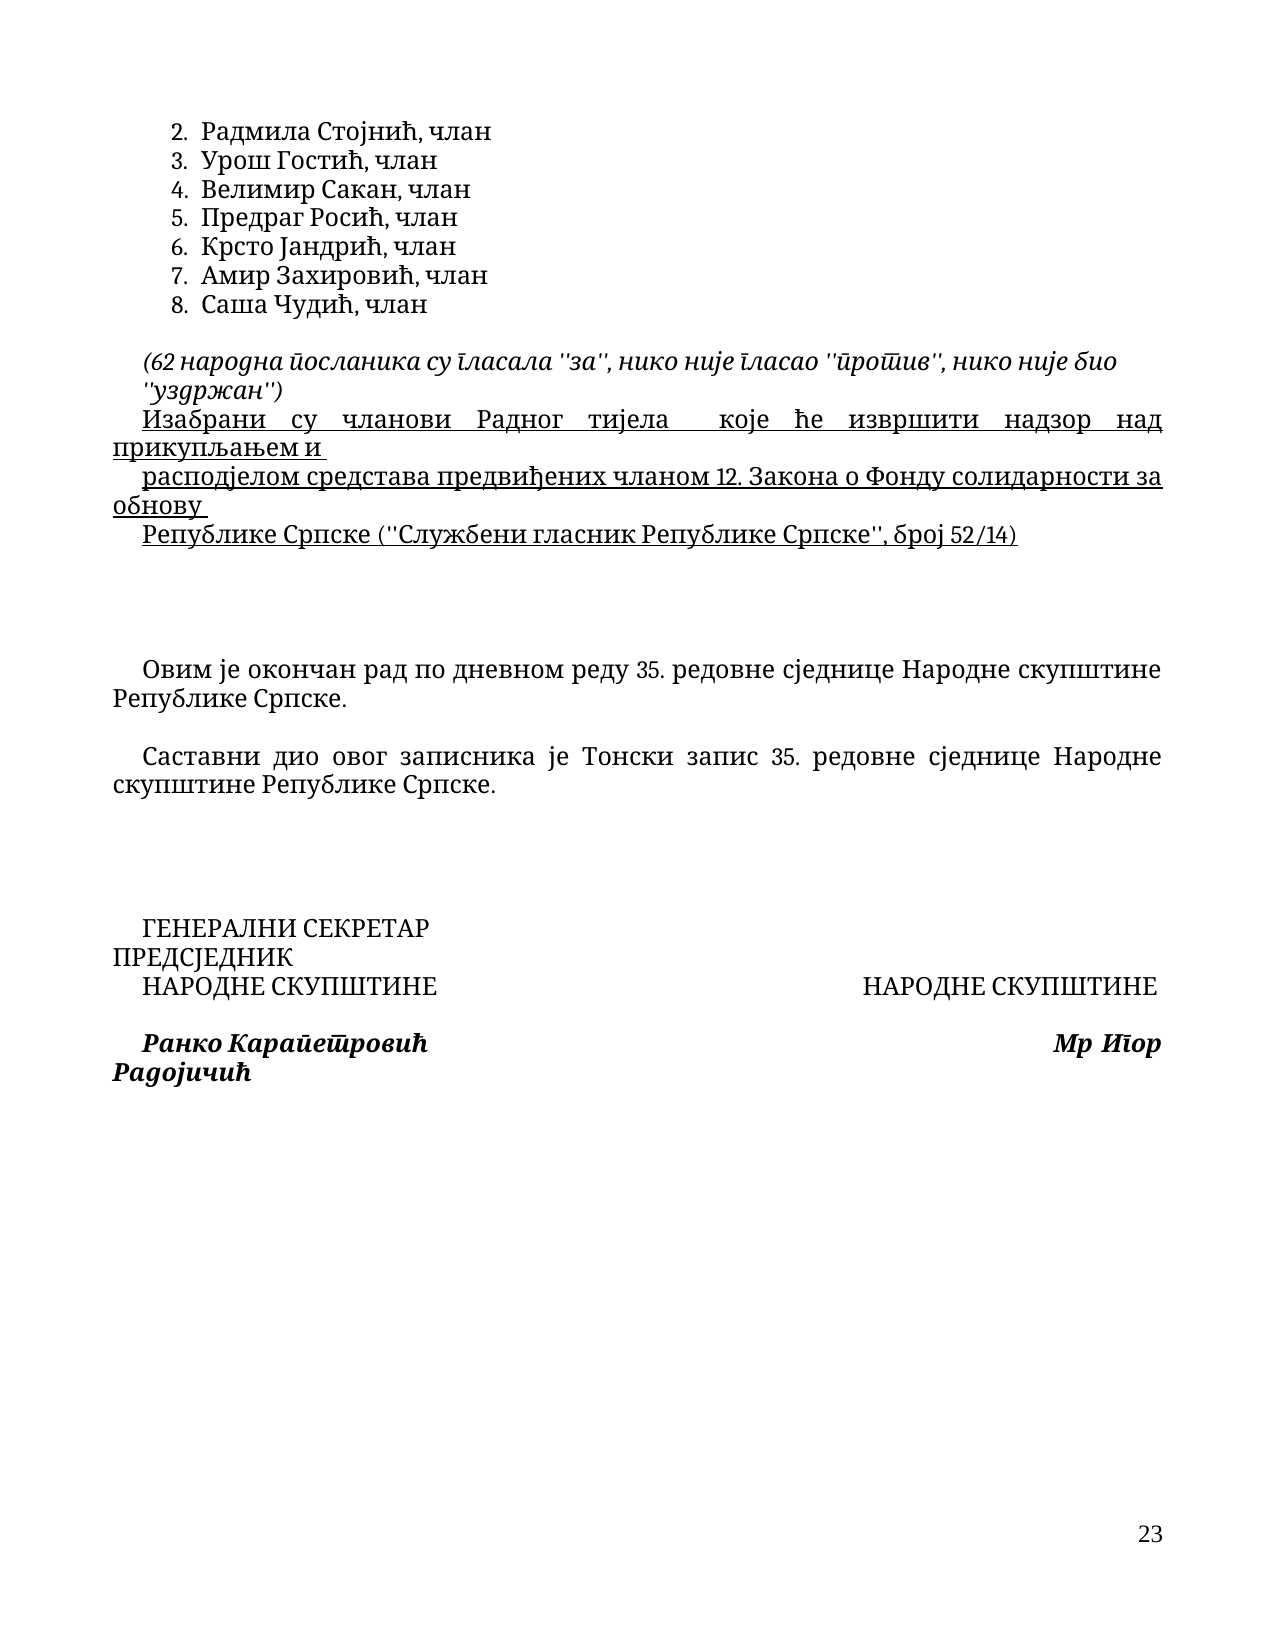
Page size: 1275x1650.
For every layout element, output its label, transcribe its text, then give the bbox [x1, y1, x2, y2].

list Саша Чудић, члан [171, 291, 1163, 319]
list Велимир Сакан, члан [171, 176, 1163, 204]
list Урош Гостић, члан [171, 147, 1163, 176]
list Републике Српске (''Службени гласник Републике Српске'', број 52/14) [112, 521, 1163, 549]
list Амир Захировић, члан [171, 262, 1163, 291]
list расподјелом средстава предвиђених чланом 12. Закона о Фонду солидарности за обнову [112, 463, 1163, 521]
text ГЕНЕРАЛНИ СЕКРЕТАР ПРЕДСЈЕДНИК [112, 915, 1163, 973]
text (62 народна посланика су гласала ''за'', нико није гласао ''против'', нико није био [112, 348, 1163, 377]
list Изабрани су чланови Радног тијела које ће извршити надзор над прикупљањем и [112, 406, 1163, 463]
list Предраг Росић, члан [171, 204, 1163, 233]
list Крсто Јандрић, члан [171, 233, 1163, 262]
text Овим је окончан рад по дневном реду 35. редовне сједнице Народне скупштине Републике Српске. [112, 656, 1163, 714]
text Саставни дио овог записника је Тонски запис 35. редовне сједнице Народне скупштине Републике Српске. [112, 743, 1163, 800]
text ''уздржан'') [112, 377, 1163, 406]
list Радмила Стојнић, члан [171, 118, 1163, 147]
text НАРОДНЕ СКУПШТИНЕ НАРОДНЕ СКУПШТИНЕ [112, 973, 1163, 1001]
text Ранко Карапетровић Мр Игор Радојичић [112, 1030, 1163, 1088]
